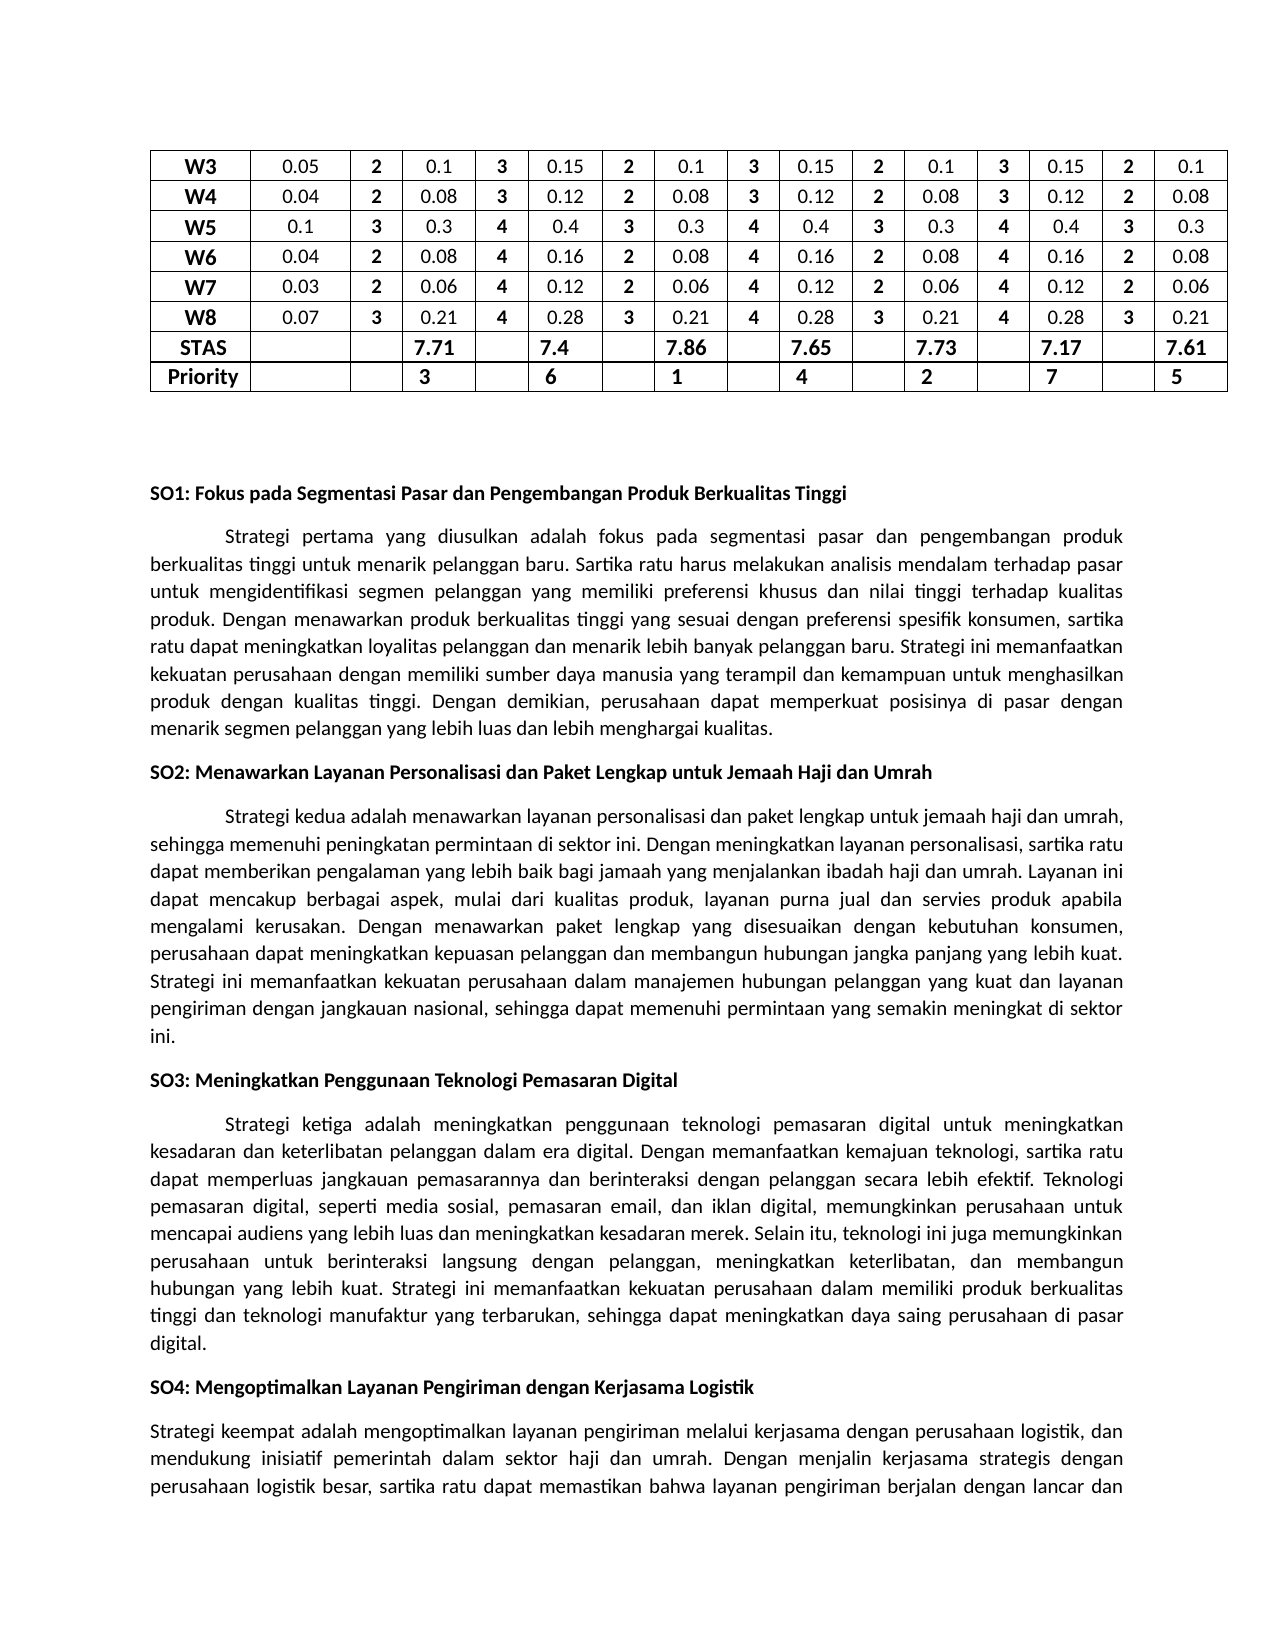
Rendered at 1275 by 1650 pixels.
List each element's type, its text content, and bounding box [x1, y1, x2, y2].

table_cell 0.12 [529, 272, 602, 301]
table_cell 7.17 [1030, 332, 1102, 361]
table_cell [1103, 332, 1154, 361]
table_cell [476, 332, 528, 361]
table_cell [351, 332, 402, 361]
table_cell [728, 363, 779, 391]
table_cell 7.86 [655, 332, 727, 361]
table_cell 0.1 [905, 151, 977, 180]
table_cell 2 [853, 181, 904, 210]
table_cell 0.4 [529, 211, 602, 241]
table_cell 2 [351, 151, 402, 180]
text Strategi kedua adalah menawarkan layanan personalisasi dan paket lengkap untuk jemaah haji dan umrah, sehingga memenuhi peningkatan permintaan di sektor ini. Dengan meningkatkan layanan personalisasi, sartika ratu dapat memberikan pengalaman yang lebih baik bagi jamaah yang menjalankan ibadah haji dan umrah. Layanan ini dapat mencakup berbagai aspek, mulai dari kualitas produk, layanan purna jual dan servies produk apabila mengalami kerusakan. Dengan menawarkan paket lengkap yang disesuaikan dengan kebutuhan konsumen, perusahaan dapat meningkatkan kepuasan pelanggan dan membangun hubungan jangka panjang yang lebih kuat. Strategi ini memanfaatkan kekuatan perusahaan dalam manajemen hubungan pelanggan yang kuat dan layanan pengiriman dengan jangkauan nasional, sehingga dapat memenuhi permintaan yang semakin meningkat di sektor ini. [150, 804, 1125, 1048]
table_cell 0.1 [655, 151, 727, 180]
table_cell 0.1 [1155, 151, 1227, 180]
table_cell 0.21 [905, 302, 977, 331]
table_cell 0.08 [403, 242, 475, 271]
table_cell [251, 332, 350, 361]
table_cell 4 [978, 302, 1029, 331]
table_cell 2 [351, 272, 402, 301]
table_cell 6 [529, 363, 602, 391]
table_cell Priority [151, 363, 250, 391]
table_cell 0.06 [655, 272, 727, 301]
table_cell 0.04 [251, 181, 350, 210]
table_cell 2 [603, 181, 654, 210]
table_cell 3 [978, 181, 1029, 210]
table_cell 4 [476, 272, 528, 301]
table_cell 4 [476, 211, 528, 241]
table_cell 0.3 [655, 211, 727, 241]
table_cell 3 [1103, 302, 1154, 331]
table_cell [853, 363, 904, 391]
table_cell 2 [853, 272, 904, 301]
table_cell 0.06 [403, 272, 475, 301]
table_cell 3 [403, 363, 475, 391]
table_cell 0.12 [780, 272, 852, 301]
table_cell 0.12 [1030, 181, 1102, 210]
table_cell 0.1 [403, 151, 475, 180]
table_cell 0.04 [251, 242, 350, 271]
text SO3: Meningkatkan Penggunaan Teknologi Pemasaran Digital [150, 1067, 1125, 1092]
table_cell 1 [655, 363, 727, 391]
table_cell 0.3 [905, 211, 977, 241]
table_cell 2 [853, 242, 904, 271]
table_cell 2 [603, 151, 654, 180]
table_cell 2 [603, 242, 654, 271]
table_cell 2 [1103, 151, 1154, 180]
table_cell [728, 332, 779, 361]
table_cell 0.28 [529, 302, 602, 331]
table_cell [978, 363, 1029, 391]
table_cell 5 [1155, 363, 1227, 391]
table_cell 4 [728, 272, 779, 301]
table_cell 2 [351, 181, 402, 210]
table_cell 0.15 [529, 151, 602, 180]
table_cell 0.08 [1155, 181, 1227, 210]
table_cell 3 [853, 302, 904, 331]
table_cell 0.06 [905, 272, 977, 301]
table_cell 3 [1103, 211, 1154, 241]
table_cell [978, 332, 1029, 361]
table_cell 7.71 [403, 332, 475, 361]
table_cell 4 [728, 211, 779, 241]
table_cell W6 [151, 242, 250, 271]
text SO4: Mengoptimalkan Layanan Pengiriman dengan Kerjasama Logistik [150, 1374, 1125, 1399]
table_cell [1103, 363, 1154, 391]
table_cell 3 [853, 211, 904, 241]
table_cell 2 [1103, 272, 1154, 301]
table_cell 0.15 [780, 151, 852, 180]
table_cell 3 [728, 181, 779, 210]
text SO2: Menawarkan Layanan Personalisasi dan Paket Lengkap untuk Jemaah Haji dan Umrah [150, 759, 1125, 785]
table_cell 0.07 [251, 302, 350, 331]
table_cell W3 [151, 151, 250, 180]
table_cell 0.08 [905, 242, 977, 271]
table_cell 3 [603, 302, 654, 331]
table_cell 0.21 [655, 302, 727, 331]
table_cell 0.12 [780, 181, 852, 210]
table_cell W4 [151, 181, 250, 210]
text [150, 1418, 1125, 1498]
table_cell 0.03 [251, 272, 350, 301]
table_cell 0.21 [403, 302, 475, 331]
table_cell 0.12 [529, 181, 602, 210]
table_cell 0.16 [1030, 242, 1102, 271]
table_cell 4 [978, 211, 1029, 241]
table_cell 0.4 [1030, 211, 1102, 241]
text Strategi pertama yang diusulkan adalah fokus pada segmentasi pasar dan pengembangan produk berkualitas tinggi untuk menarik pelanggan baru. Sartika ratu harus melakukan analisis mendalam terhadap pasar untuk mengidentifikasi segmen pelanggan yang memiliki preferensi khusus dan nilai tinggi terhadap kualitas produk. Dengan menawarkan produk berkualitas tinggi yang sesuai dengan preferensi spesifik konsumen, sartika ratu dapat meningkatkan loyalitas pelanggan dan menarik lebih banyak pelanggan baru. Strategi ini memanfaatkan kekuatan perusahaan dengan memiliki sumber daya manusia yang terampil dan kemampuan untuk menghasilkan produk dengan kualitas tinggi. Dengan demikian, perusahaan dapat memperkuat posisinya di pasar dengan menarik segmen pelanggan yang lebih luas dan lebih menghargai kualitas. [150, 524, 1125, 741]
table_cell 0.16 [529, 242, 602, 271]
table_cell 2 [853, 151, 904, 180]
table_cell 0.1 [251, 211, 350, 241]
table_cell 0.15 [1030, 151, 1102, 180]
table_cell 4 [728, 302, 779, 331]
text Strategi ketiga adalah meningkatkan penggunaan teknologi pemasaran digital untuk meningkatkan kesadaran dan keterlibatan pelanggan dalam era digital. Dengan memanfaatkan kemajuan teknologi, sartika ratu dapat memperluas jangkauan pemasarannya dan berinteraksi dengan pelanggan secara lebih efektif. Teknologi pemasaran digital, seperti media sosial, pemasaran email, dan iklan digital, memungkinkan perusahaan untuk mencapai audiens yang lebih luas dan meningkatkan kesadaran merek. Selain itu, teknologi ini juga memungkinkan perusahaan untuk berinteraksi langsung dengan pelanggan, meningkatkan keterlibatan, dan membangun hubungan yang lebih kuat. Strategi ini memanfaatkan kekuatan perusahaan dalam memiliki produk berkualitas tinggi dan teknologi manufaktur yang terbarukan, sehingga dapat meningkatkan daya saing perusahaan di pasar digital. [150, 1111, 1125, 1356]
table_cell [351, 363, 402, 391]
table_cell 3 [351, 211, 402, 241]
table_cell 0.08 [1155, 242, 1227, 271]
table_cell 0.08 [905, 181, 977, 210]
table_cell 3 [476, 181, 528, 210]
table_cell 3 [603, 211, 654, 241]
table_cell 4 [978, 272, 1029, 301]
text SO1: Fokus pada Segmentasi Pasar dan Pengembangan Produk Berkualitas Tinggi [150, 480, 1125, 505]
table_cell 7.4 [529, 332, 602, 361]
table_cell 0.08 [655, 181, 727, 210]
table_cell 4 [476, 302, 528, 331]
table_cell 7.73 [905, 332, 977, 361]
table_cell 3 [978, 151, 1029, 180]
table_cell [853, 332, 904, 361]
table_cell 2 [603, 272, 654, 301]
table_cell 0.06 [1155, 272, 1227, 301]
table_cell 2 [351, 242, 402, 271]
table_cell [476, 363, 528, 391]
table_cell 4 [780, 363, 852, 391]
table_cell W7 [151, 272, 250, 301]
table_cell 3 [728, 151, 779, 180]
table_cell 0.28 [780, 302, 852, 331]
table_cell 4 [728, 242, 779, 271]
table_cell 0.28 [1030, 302, 1102, 331]
table_cell [251, 363, 350, 391]
table_cell 4 [476, 242, 528, 271]
table_cell W5 [151, 211, 250, 241]
table_cell 0.12 [1030, 272, 1102, 301]
table_cell 0.16 [780, 242, 852, 271]
table_cell 3 [476, 151, 528, 180]
table_cell 0.4 [780, 211, 852, 241]
table_cell [603, 332, 654, 361]
table_cell STAS [151, 332, 250, 361]
table_cell 0.05 [251, 151, 350, 180]
table_cell 2 [905, 363, 977, 391]
table_cell 0.08 [403, 181, 475, 210]
table_cell 3 [351, 302, 402, 331]
table_cell 0.21 [1155, 302, 1227, 331]
table_cell 0.3 [1155, 211, 1227, 241]
table_cell 0.08 [655, 242, 727, 271]
table_cell 2 [1103, 242, 1154, 271]
table_cell 7.61 [1155, 332, 1227, 361]
table_cell [603, 363, 654, 391]
table_cell 2 [1103, 181, 1154, 210]
table_cell 4 [978, 242, 1029, 271]
table_cell 0.3 [403, 211, 475, 241]
table_cell W8 [151, 302, 250, 331]
table_cell 7.65 [780, 332, 852, 361]
table_cell 7 [1030, 363, 1102, 391]
